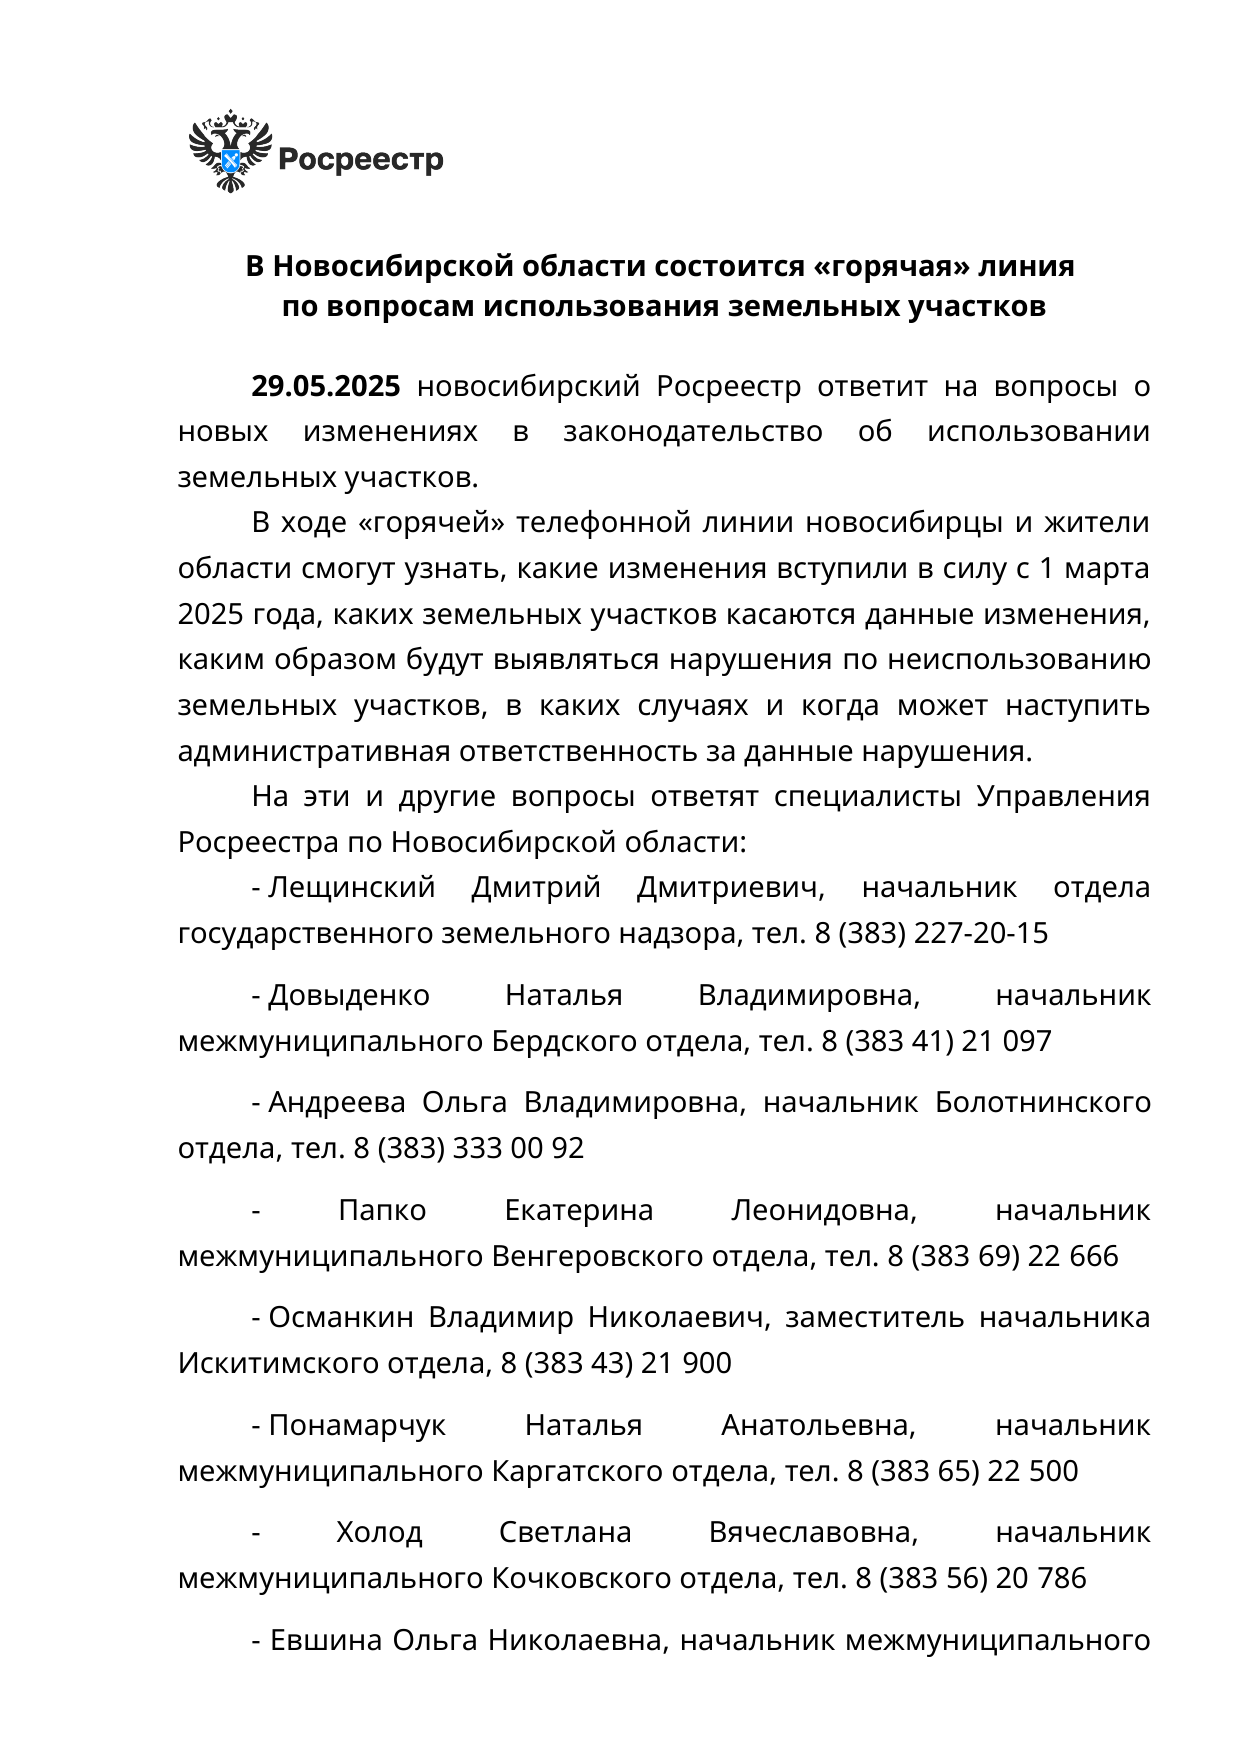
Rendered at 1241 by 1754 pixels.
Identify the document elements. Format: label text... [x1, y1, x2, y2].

text 29.05.2025 новосибирский Росреестр ответит на вопросы о новых изменениях в законодательство об использовании земельных участков. [177, 365, 1152, 496]
text - Андреева Ольга Владимировна, начальник Болотнинского отдела, тел. 8 (383) 333 00 92 [177, 1082, 1152, 1167]
text В ходе «горячей» телефонной линии новосибирцы и жители области смогут узнать, какие изменения вступили в силу с 1 марта 2025 года, каких земельных участков касаются данные изменения, каким образом будут выявляться нарушения по неиспользованию земельных участков, в каких случаях и когда может наступить административная ответственность за данные нарушения. [177, 502, 1152, 769]
text - Холод Светлана Вячеславовна, начальник межмуниципального Кочковского отдела, тел. 8 (383 56) 20 786 [177, 1512, 1152, 1597]
text - Папко Екатерина Леонидовна, начальник межмуниципального Венгеровского отдела, тел. 8 (383 69) 22 666 [177, 1189, 1152, 1274]
picture [177, 88, 464, 213]
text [177, 1619, 1152, 1659]
text На эти и другие вопросы ответят специалисты Управления Росреестра по Новосибирской области: [177, 775, 1152, 861]
text - Османкин Владимир Николаевич, заместитель начальника Искитимского отдела, 8 (383 43) 21 900 [177, 1297, 1152, 1382]
text В Новосибирской области состоится «горячая» линия по вопросам использования земельных участков [177, 246, 1152, 325]
text - Понамарчук Наталья Анатольевна, начальник межмуниципального Каргатского отдела, тел. 8 (383 65) 22 500 [177, 1404, 1152, 1489]
text - Довыденко Наталья Владимировна, начальник межмуниципального Бердского отдела, тел. 8 (383 41) 21 097 [177, 974, 1152, 1059]
text - Лещинский Дмитрий Дмитриевич, начальник отдела государственного земельного надзора, тел. 8 (383) 227-20-15 [177, 867, 1152, 952]
